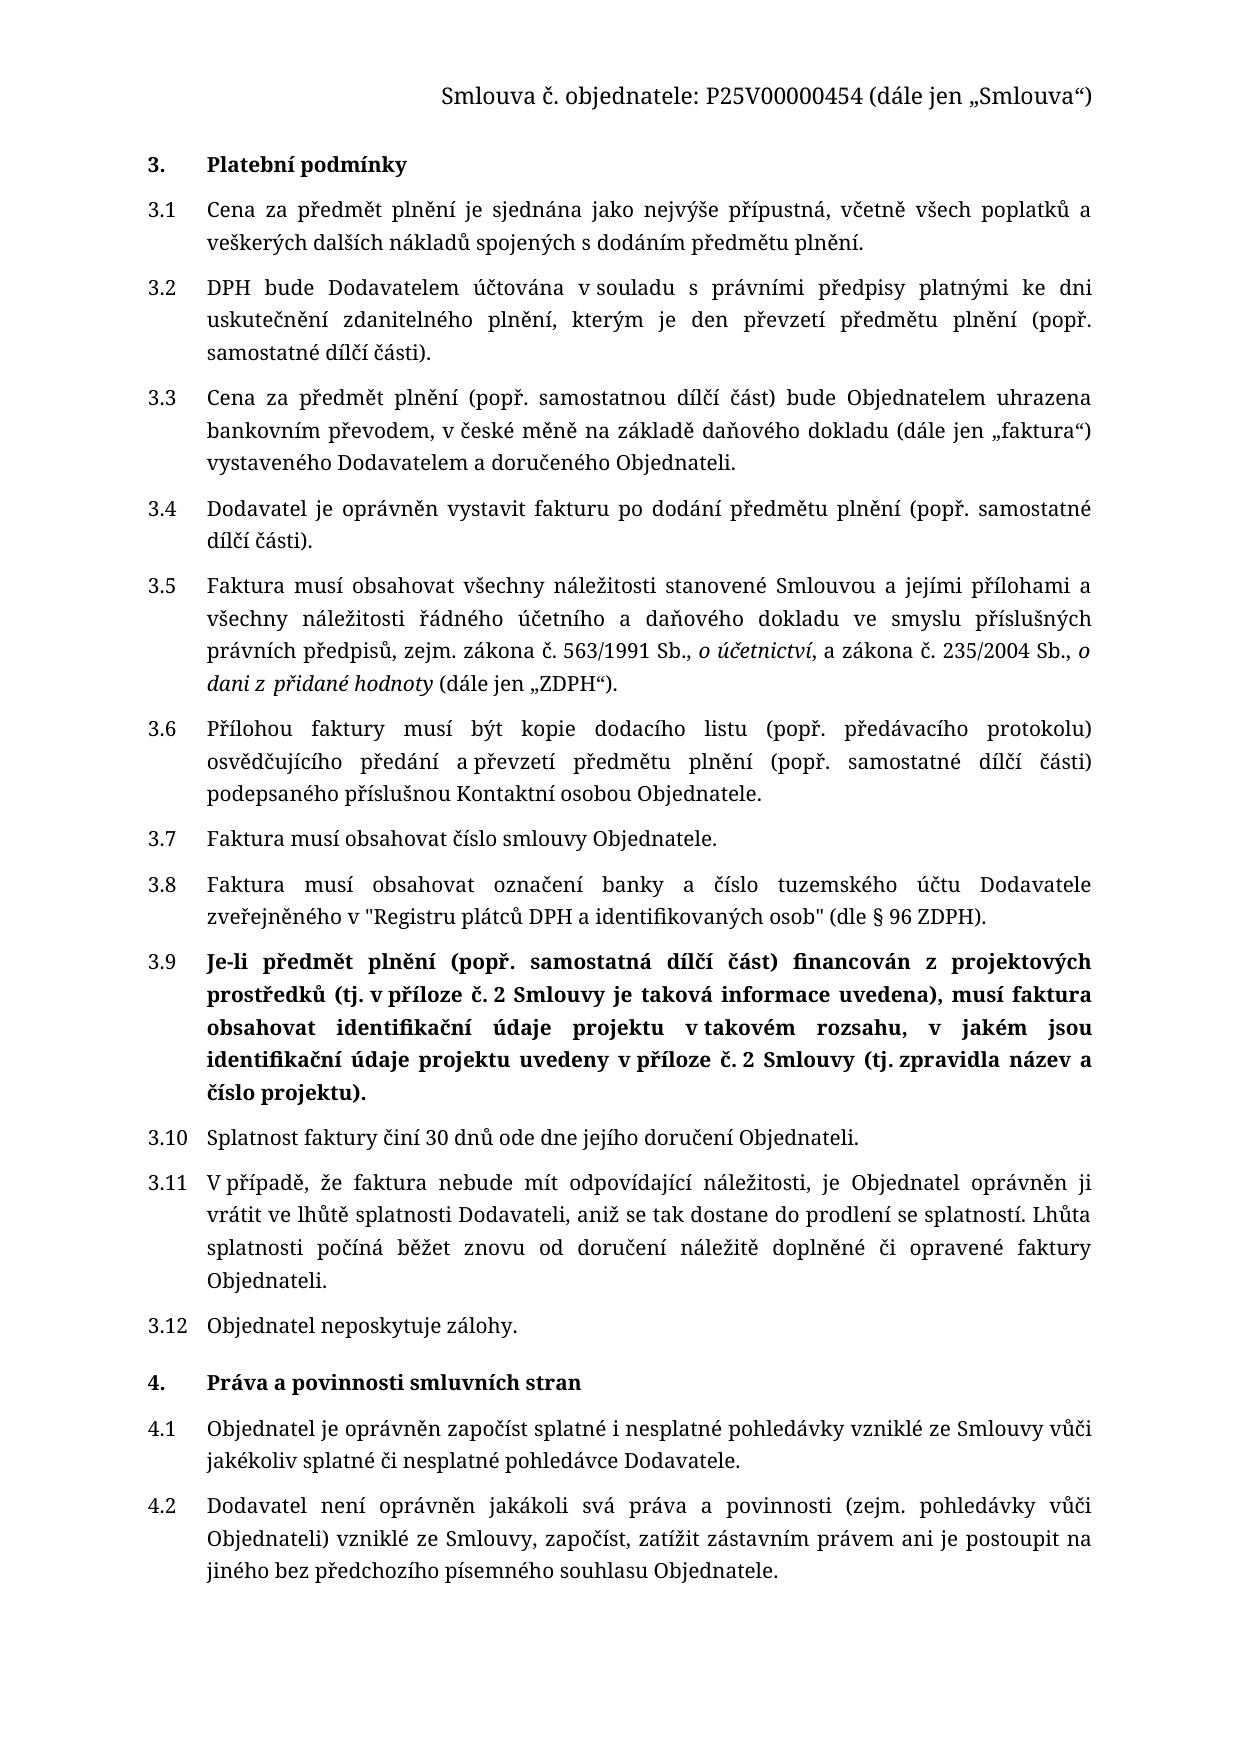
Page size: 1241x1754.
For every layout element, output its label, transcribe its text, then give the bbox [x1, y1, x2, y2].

list DPH bude Dodavatelem účtována v souladu s právními předpisy platnými ke dni uskutečnění zdanitelného plnění, kterým je den převzetí předmětu plnění (popř. samostatné dílčí části). [148, 273, 1093, 367]
list Faktura musí obsahovat všechny náležitosti stanovené Smlouvou a jejími přílohami a všechny náležitosti řádného účetního a daňového dokladu ve smyslu příslušných právních předpisů, zejm. zákona č. 563/1991 Sb., o účetnictví, a zákona č. 235/2004 Sb., o dani z přidané hodnoty (dále jen „ZDPH“). [148, 571, 1093, 698]
list Cena za předmět plnění je sjednána jako nejvýše přípustná, včetně všech poplatků a veškerých dalších nákladů spojených s dodáním předmětu plnění. [148, 195, 1093, 256]
list Přílohou faktury musí být kopie dodacího listu (popř. předávacího protokolu) osvědčujícího předání a převzetí předmětu plnění (popř. samostatné dílčí části) podepsaného příslušnou Kontaktní osobou Objednatele. [148, 714, 1093, 808]
list V případě, že faktura nebude mít odpovídající náležitosti, je Objednatel oprávněn ji vrátit ve lhůtě splatnosti Dodavateli, aniž se tak dostane do prodlení se splatností. Lhůta splatnosti počíná běžet znovu od doručení náležitě doplněné či opravené faktury Objednateli. [148, 1168, 1093, 1294]
list Platební podmínky [148, 150, 1093, 179]
list Je-li předmět plnění (popř. samostatná dílčí část) financován z projektových prostředků (tj. v příloze č. 2 Smlouvy je taková informace uvedena), musí faktura obsahovat identifikační údaje projektu v takovém rozsahu, v jakém jsou identifikační údaje projektu uvedeny v příloze č. 2 Smlouvy (tj. zpravidla název a číslo projektu). [148, 947, 1093, 1106]
list Práva a povinnosti smluvních stran [148, 1368, 1093, 1397]
list Objednatel je oprávněn započíst splatné i nesplatné pohledávky vzniklé ze Smlouvy vůči jakékoliv splatné či nesplatné pohledávce Dodavatele. [148, 1414, 1093, 1475]
list Faktura musí obsahovat číslo smlouvy Objednatele. [148, 824, 1093, 853]
list Dodavatel je oprávněn vystavit fakturu po dodání předmětu plnění (popř. samostatné dílčí části). [148, 494, 1093, 555]
list Faktura musí obsahovat označení banky a číslo tuzemského účtu Dodavatele zveřejněného v "Registru plátců DPH a identifikovaných osob" (dle § 96 ZDPH). [148, 870, 1093, 931]
list Splatnost faktury činí 30 dnů ode dne jejího doručení Objednateli. [148, 1123, 1093, 1151]
list Cena za předmět plnění (popř. samostatnou dílčí část) bude Objednatelem uhrazena bankovním převodem, v české měně na základě daňového dokladu (dále jen „faktura“) vystaveného Dodavatelem a doručeného Objednateli. [148, 383, 1093, 477]
list Objednatel neposkytuje zálohy. [148, 1311, 1093, 1339]
list Dodavatel není oprávněn jakákoli svá práva a povinnosti (zejm. pohledávky vůči Objednateli) vzniklé ze Smlouvy, započíst, zatížit zástavním právem ani je postoupit na jiného bez předchozího písemného souhlasu Objednatele. [148, 1491, 1093, 1585]
